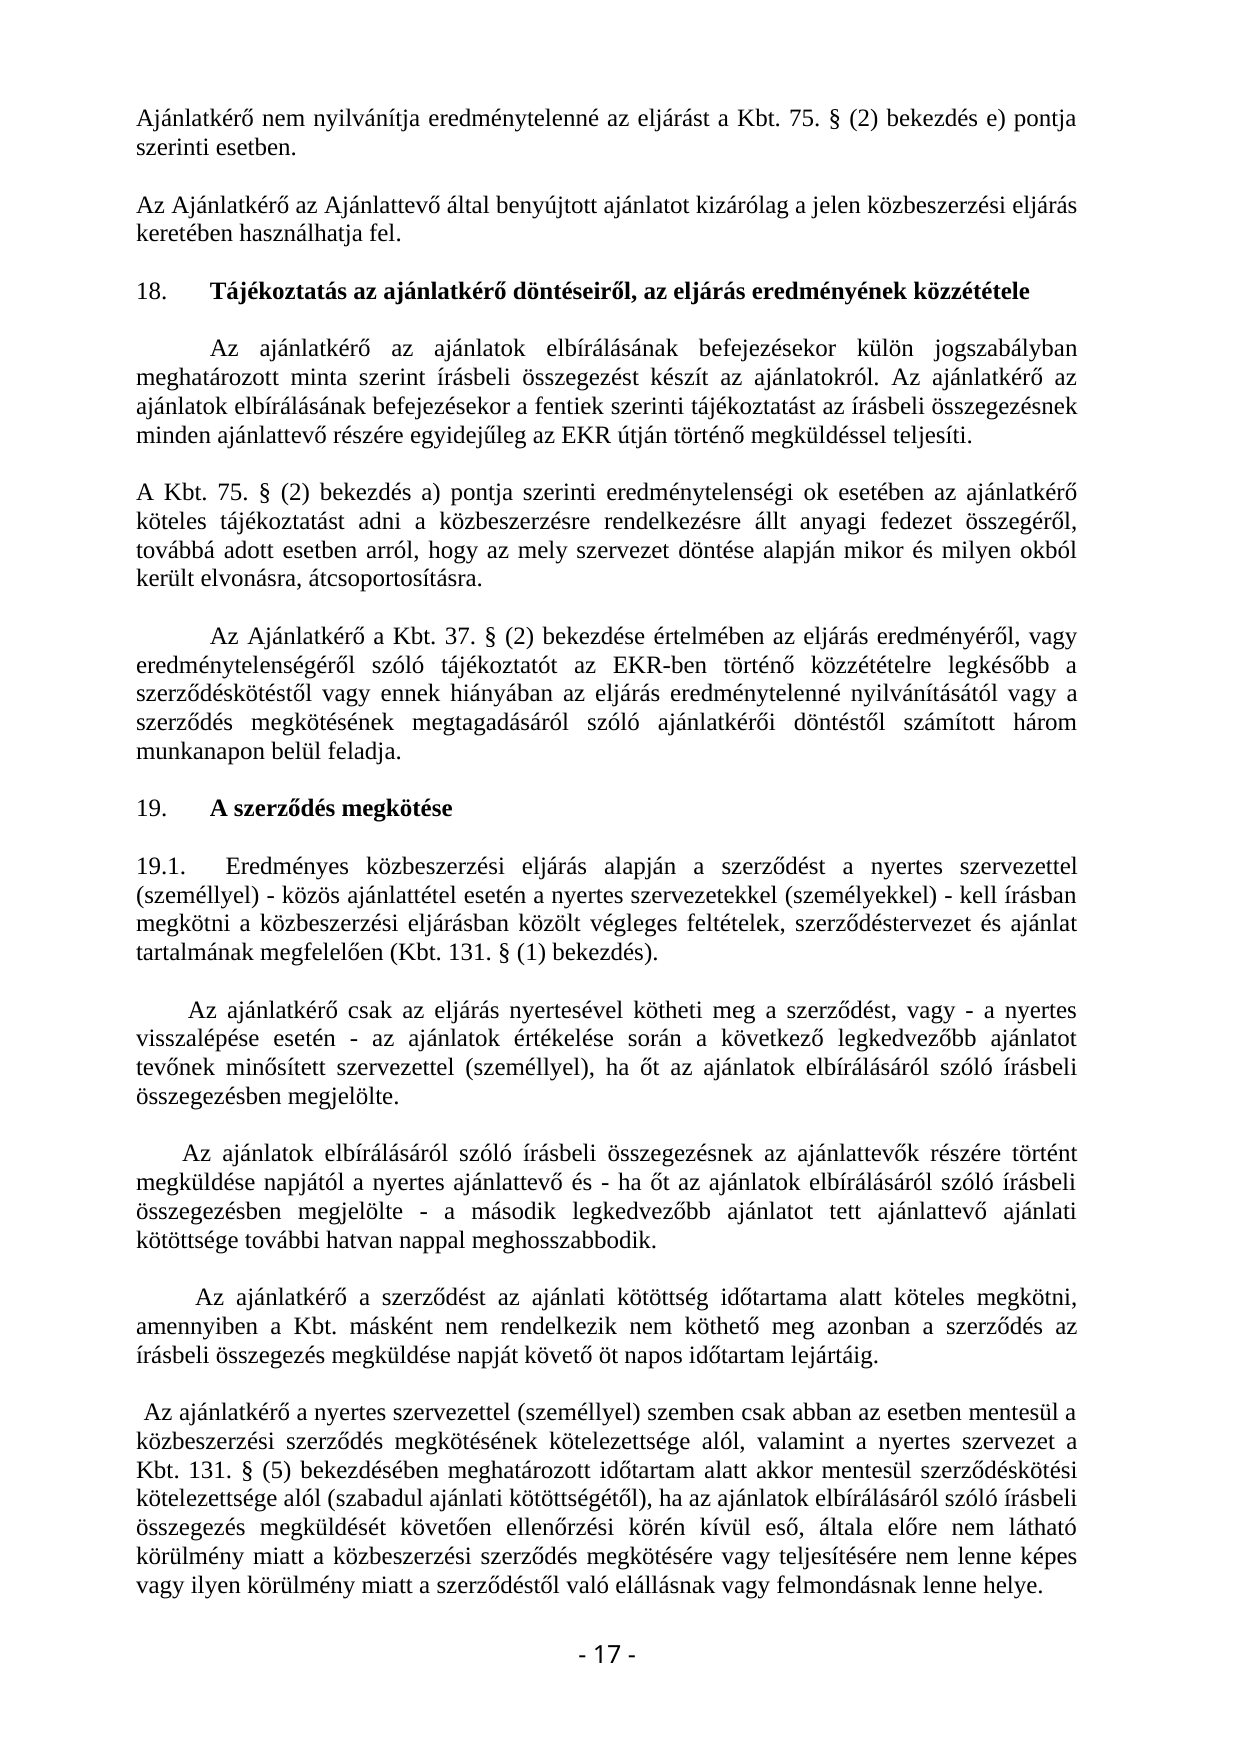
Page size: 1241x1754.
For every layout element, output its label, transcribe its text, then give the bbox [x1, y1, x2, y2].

text Az Ajánlatkérő az Ajánlattevő által benyújtott ajánlatot kizárólag a jelen közbeszerzési eljárás keretében használhatja fel. [136, 190, 1078, 247]
text Az ajánlatok elbírálásáról szóló írásbeli összegezésnek az ajánlattevők részére történt megküldése napjától a nyertes ajánlattevő és - ha őt az ajánlatok elbírálásáról szóló írásbeli összegezésben megjelölte - a második legkedvezőbb ajánlatot tett ajánlattevő ajánlati kötöttsége további hatvan nappal meghosszabbodik. [136, 1138, 1078, 1253]
text A Kbt. 75. § (2) bekezdés a) pontja szerinti eredménytelenségi ok esetében az ajánlatkérő köteles tájékoztatást adni a közbeszerzésre rendelkezésre állt anyagi fedezet összegéről, továbbá adott esetben arról, hogy az mely szervezet döntése alapján mikor és milyen okból került elvonásra, átcsoportosításra. [136, 477, 1078, 592]
text 19.1. Eredményes közbeszerzési eljárás alapján a szerződést a nyertes szervezettel (személlyel) - közös ajánlattétel esetén a nyertes szervezetekkel (személyekkel) - kell írásban megkötni a közbeszerzési eljárásban közölt végleges feltételek, szerződéstervezet és ajánlat tartalmának megfelelően (Kbt. 131. § (1) bekezdés). [136, 851, 1078, 966]
text Az ajánlatkérő a szerződést az ajánlati kötöttség időtartama alatt köteles megkötni, amennyiben a Kbt. másként nem rendelkezik nem köthető meg azonban a szerződés az írásbeli összegezés megküldése napját követő öt napos időtartam lejártáig. [136, 1282, 1078, 1368]
text 19. A szerződés megkötése [136, 793, 1078, 822]
text Az ajánlatkérő a nyertes szervezettel (személlyel) szemben csak abban az esetben mentesül a közbeszerzési szerződés megkötésének kötelezettsége alól, valamint a nyertes szervezet a Kbt. 131. § (5) bekezdésében meghatározott időtartam alatt akkor mentesül szerződéskötési kötelezettsége alól (szabadul ajánlati kötöttségétől), ha az ajánlatok elbírálásáról szóló írásbeli összegezés megküldését követően ellenőrzési körén kívül eső, általa előre nem látható körülmény miatt a közbeszerzési szerződés megkötésére vagy teljesítésére nem lenne képes vagy ilyen körülmény miatt a szerződéstől való elállásnak vagy felmondásnak lenne helye. [136, 1397, 1078, 1598]
text 18. Tájékoztatás az ajánlatkérő döntéseiről, az eljárás eredményének közzététele [136, 276, 1078, 305]
text Az ajánlatkérő csak az eljárás nyertesével kötheti meg a szerződést, vagy - a nyertes visszalépése esetén - az ajánlatok értékelése során a következő legkedvezőbb ajánlatot tevőnek minősített szervezettel (személlyel), ha őt az ajánlatok elbírálásáról szóló írásbeli összegezésben megjelölte. [136, 995, 1078, 1110]
list Ajánlatkérő nem nyilvánítja eredménytelenné az eljárást a Kbt. 75. § (2) bekezdés e) pontja szerinti esetben. [136, 103, 1078, 161]
text Az Ajánlatkérő a Kbt. 37. § (2) bekezdése értelmében az eljárás eredményéről, vagy eredménytelenségéről szóló tájékoztatót az EKR-ben történő közzétételre legkésőbb a szerződéskötéstől vagy ennek hiányában az eljárás eredménytelenné nyilvánításától vagy a szerződés megkötésének megtagadásáról szóló ajánlatkérői döntéstől számított három munkanapon belül feladja. [136, 621, 1078, 765]
text Az ajánlatkérő az ajánlatok elbírálásának befejezésekor külön jogszabályban meghatározott minta szerint írásbeli összegezést készít az ajánlatokról. Az ajánlatkérő az ajánlatok elbírálásának befejezésekor a fentiek szerinti tájékoztatást az írásbeli összegezésnek minden ajánlattevő részére egyidejűleg az EKR útján történő megküldéssel teljesíti. [136, 333, 1078, 448]
